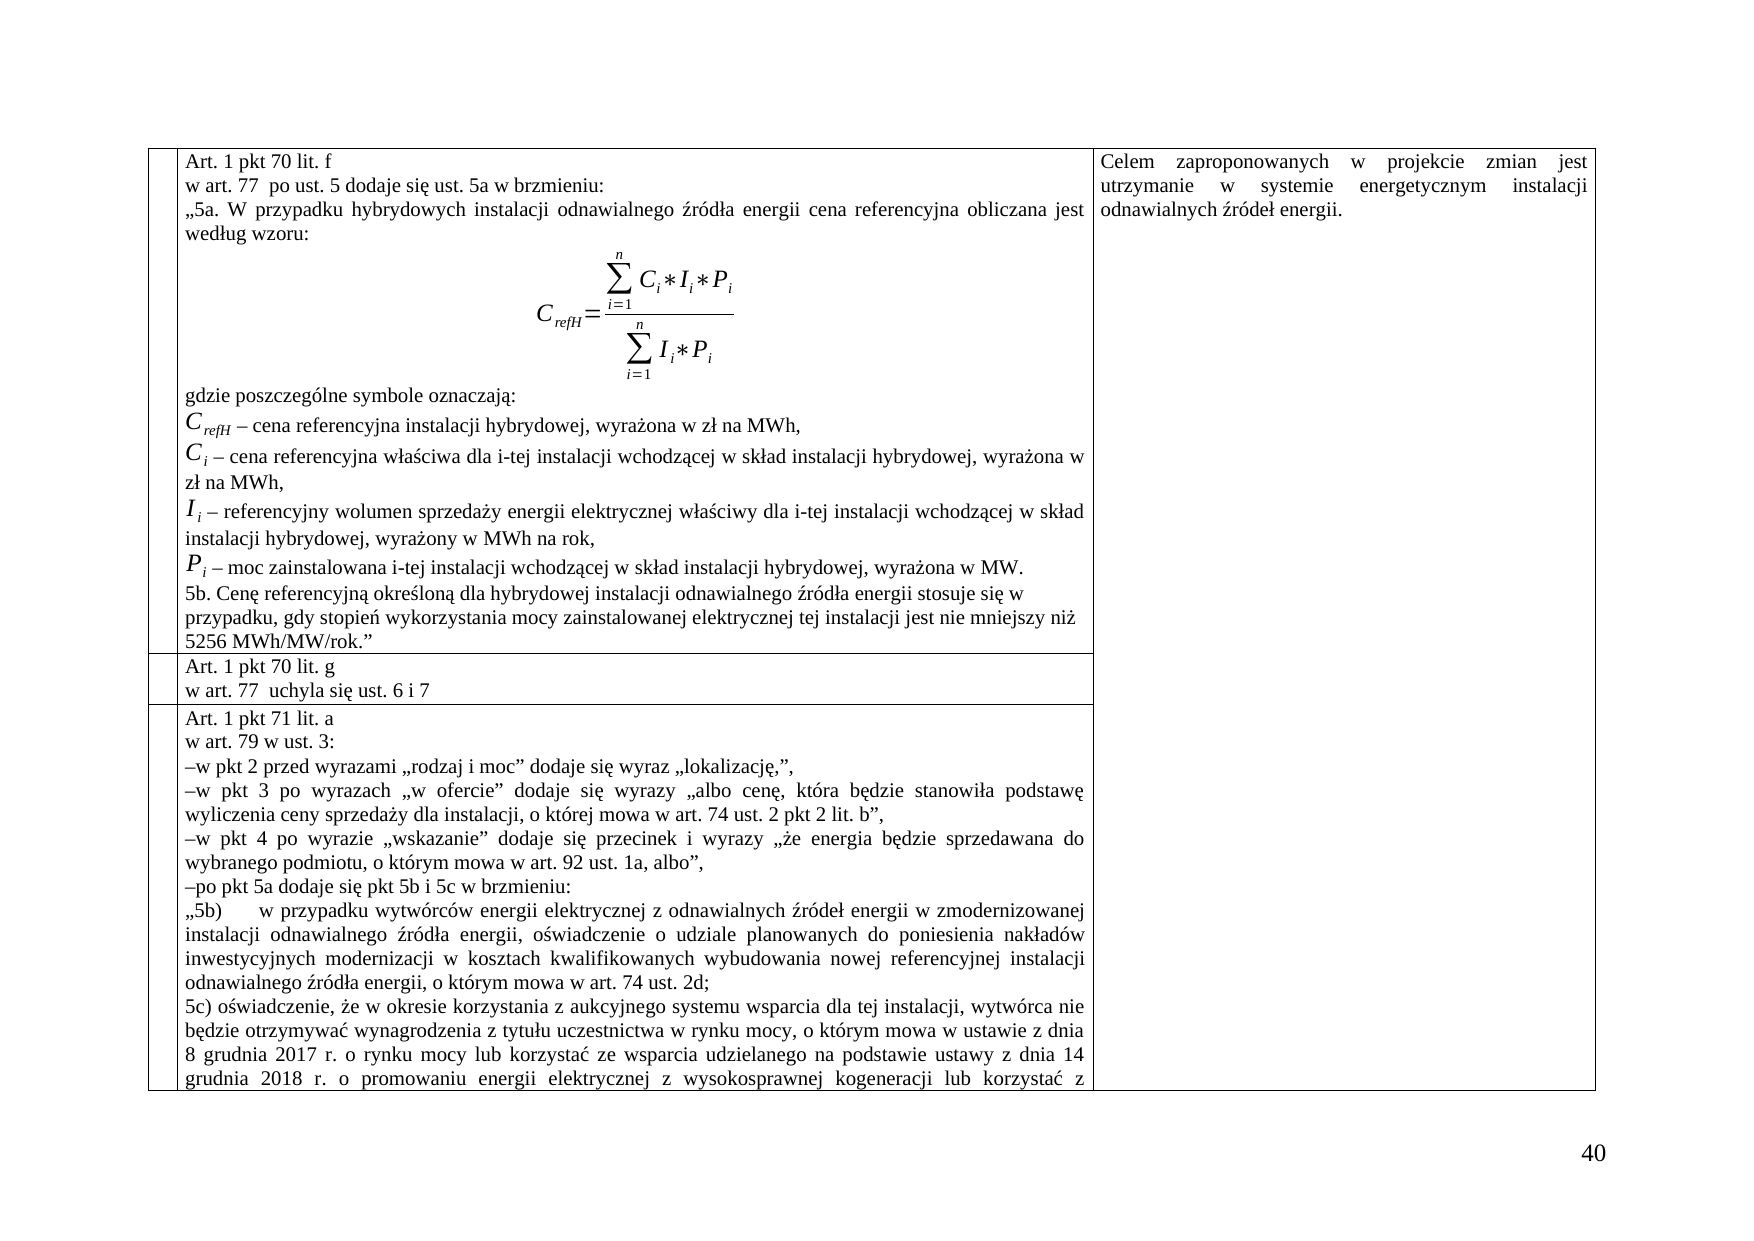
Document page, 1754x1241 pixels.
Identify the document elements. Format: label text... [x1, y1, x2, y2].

table_cell Art. 1 pkt 70 lit. f w art. 77 po ust. 5 dodaje się ust. 5a w brzmieniu: „5a. W przypadku hybrydowych instalacji odnawialnego źródła energii cena referencyjna obliczana jest według wzoru: gdzie poszczególne symbole oznaczają: – cena referencyjna instalacji hybrydowej, wyrażona w zł na MWh, – cena referencyjna właściwa dla i-tej instalacji wchodzącej w skład instalacji hybrydowej, wyrażona w zł na MWh, – referencyjny wolumen sprzedaży energii elektrycznej właściwy dla i-tej instalacji wchodzącej w skład instalacji hybrydowej, wyrażony w MWh na rok, – moc zainstalowana i-tej instalacji wchodzącej w skład instalacji hybrydowej, wyrażona w MW. 5b. Cenę referencyjną określoną dla hybrydowej instalacji odnawialnego źródła energii stosuje się w przypadku, gdy stopień wykorzystania mocy zainstalowanej elektrycznej tej instalacji jest nie mniejszy niż 5256 MWh/MW/rok.” [178, 149, 1093, 653]
table_cell [149, 149, 177, 653]
table_cell [149, 705, 177, 1090]
table_cell [149, 654, 177, 704]
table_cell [178, 705, 1093, 1090]
table_cell Art. 1 pkt 70 lit. g w art. 77 uchyla się ust. 6 i 7 [178, 654, 1093, 704]
table_cell Celem zaproponowanych w projekcie zmian jest utrzymanie w systemie energetycznym instalacji odnawialnych źródeł energii. [1094, 149, 1595, 1090]
